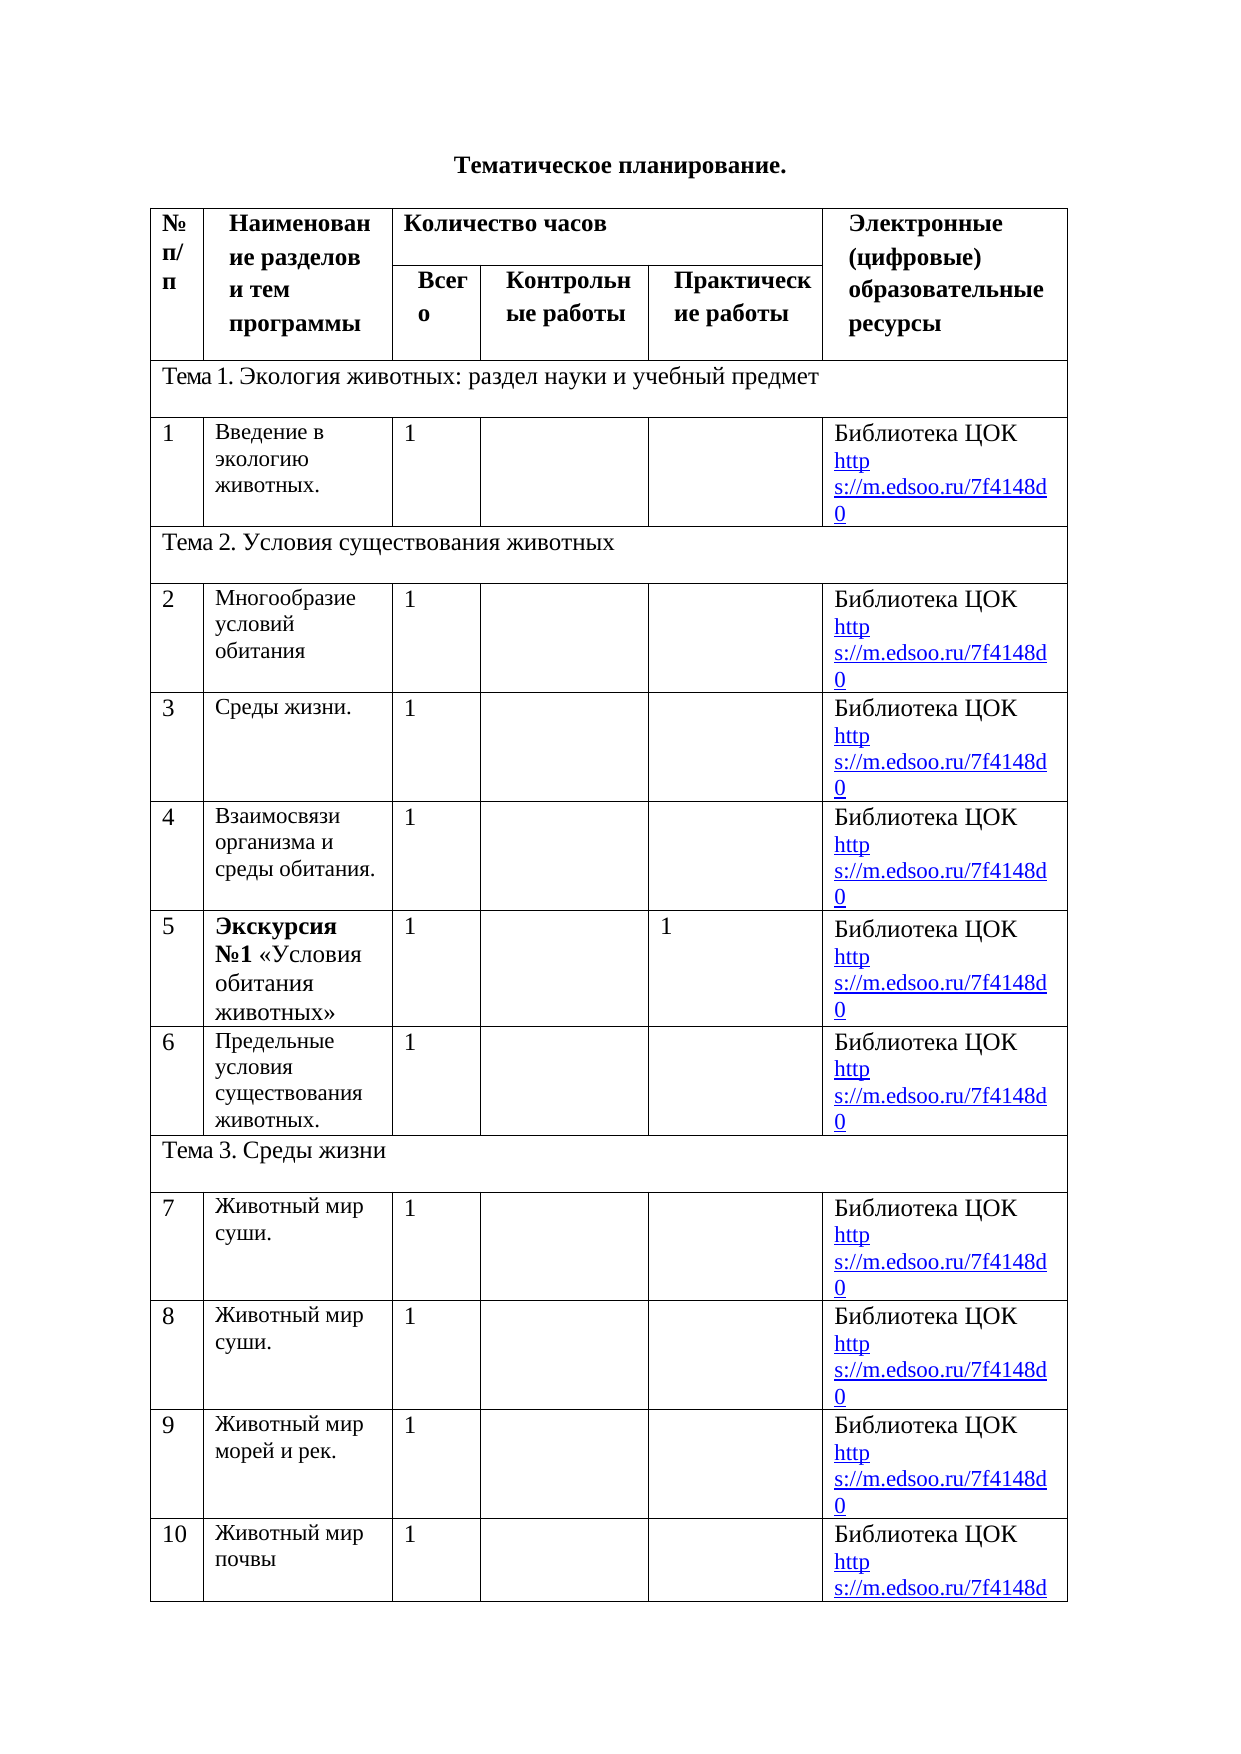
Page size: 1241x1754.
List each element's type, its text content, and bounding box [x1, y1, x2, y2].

table_cell Введение в экологию животных. [204, 418, 392, 526]
table_cell 4 [151, 802, 203, 910]
table_cell 1 [393, 1193, 480, 1300]
table_cell Экскурсия №1 «Условия обитания животных» [204, 911, 392, 1026]
table_cell Библиотека ЦОК https://m.edsoo.ru/7f4148d0 [823, 693, 1067, 801]
table_cell 1 [393, 1519, 480, 1601]
table_cell [649, 1410, 822, 1518]
table_cell Тема 2. Условия существования животных [151, 527, 1067, 583]
table_cell Среды жизни. [204, 693, 392, 801]
table_cell 9 [151, 1410, 203, 1518]
table_cell 2 [151, 584, 203, 692]
table_cell Предельные условия существования животных. [204, 1027, 392, 1134]
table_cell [823, 1410, 1067, 1518]
table_cell [481, 1519, 648, 1601]
table_cell Библиотека ЦОК https://m.edsoo.ru/7f4148d0 [823, 584, 1067, 692]
table_cell 10 [151, 1519, 203, 1601]
table_cell [481, 1193, 648, 1300]
table_cell Библиотека ЦОК https://m.edsoo.ru/7f4148d0 [823, 911, 1067, 1026]
table_cell [481, 418, 648, 526]
table_cell 1 [393, 1301, 480, 1409]
table_cell Животный мир почвы [204, 1519, 392, 1601]
table_cell [481, 584, 648, 692]
table_cell Животный мир морей и рек. [204, 1410, 392, 1518]
table_cell 1 [151, 418, 203, 526]
table_cell [649, 1301, 822, 1409]
table_cell 1 [393, 584, 480, 692]
table_cell 3 [151, 693, 203, 801]
table_cell Библиотека ЦОК https://m.edsoo.ru/7f4148d0 [823, 418, 1067, 526]
table_cell 1 [393, 802, 480, 910]
table_cell Контрольные работы [481, 266, 648, 360]
table_cell [481, 1410, 648, 1518]
table_cell [649, 802, 822, 910]
table_header Количество часов [393, 209, 822, 264]
table_cell [481, 693, 648, 801]
table_cell [481, 802, 648, 910]
table_header Наименование разделов и тем программы [204, 209, 392, 360]
table_cell Библиотека ЦОК https://m.edsoo.ru/7f4148d0 [823, 1193, 1067, 1300]
table_cell Животный мир суши. [204, 1193, 392, 1300]
table_header Электронные (цифровые) образовательные ресурсы [823, 209, 1067, 360]
table_header № п/п [151, 209, 203, 360]
table_cell 1 [393, 418, 480, 526]
table_cell Всего [393, 266, 480, 360]
table_cell 1 [393, 911, 480, 1026]
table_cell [823, 1301, 1067, 1409]
table_cell [649, 418, 822, 526]
table_cell Тема 1. Экология животных: раздел науки и учебный предмет [151, 361, 1067, 417]
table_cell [823, 1519, 1067, 1601]
table_cell [481, 1301, 648, 1409]
table_cell [649, 1519, 822, 1601]
table_cell [649, 1027, 822, 1134]
table_cell 1 [649, 911, 822, 1026]
text Тематическое планирование. [150, 150, 1090, 179]
table_cell Библиотека ЦОК https://m.edsoo.ru/7f4148d0 [823, 1027, 1067, 1134]
table_cell 6 [151, 1027, 203, 1134]
table_cell Практические работы [649, 266, 822, 360]
table_cell Многообразие условий обитания [204, 584, 392, 692]
table_cell 1 [393, 1027, 480, 1134]
table_cell [481, 1027, 648, 1134]
table_cell 7 [151, 1193, 203, 1300]
table_cell Библиотека ЦОК https://m.edsoo.ru/7f4148d0 [823, 802, 1067, 910]
table_cell Тема 3. Среды жизни [151, 1136, 1067, 1192]
table_cell [649, 584, 822, 692]
table_cell 1 [393, 693, 480, 801]
table_cell 1 [393, 1410, 480, 1518]
table_cell [481, 911, 648, 1026]
table_cell 8 [151, 1301, 203, 1409]
table_cell 5 [151, 911, 203, 1026]
table_cell [649, 1193, 822, 1300]
table_cell Животный мир суши. [204, 1301, 392, 1409]
table_cell Взаимосвязи организма и среды обитания. [204, 802, 392, 910]
table_cell [649, 693, 822, 801]
